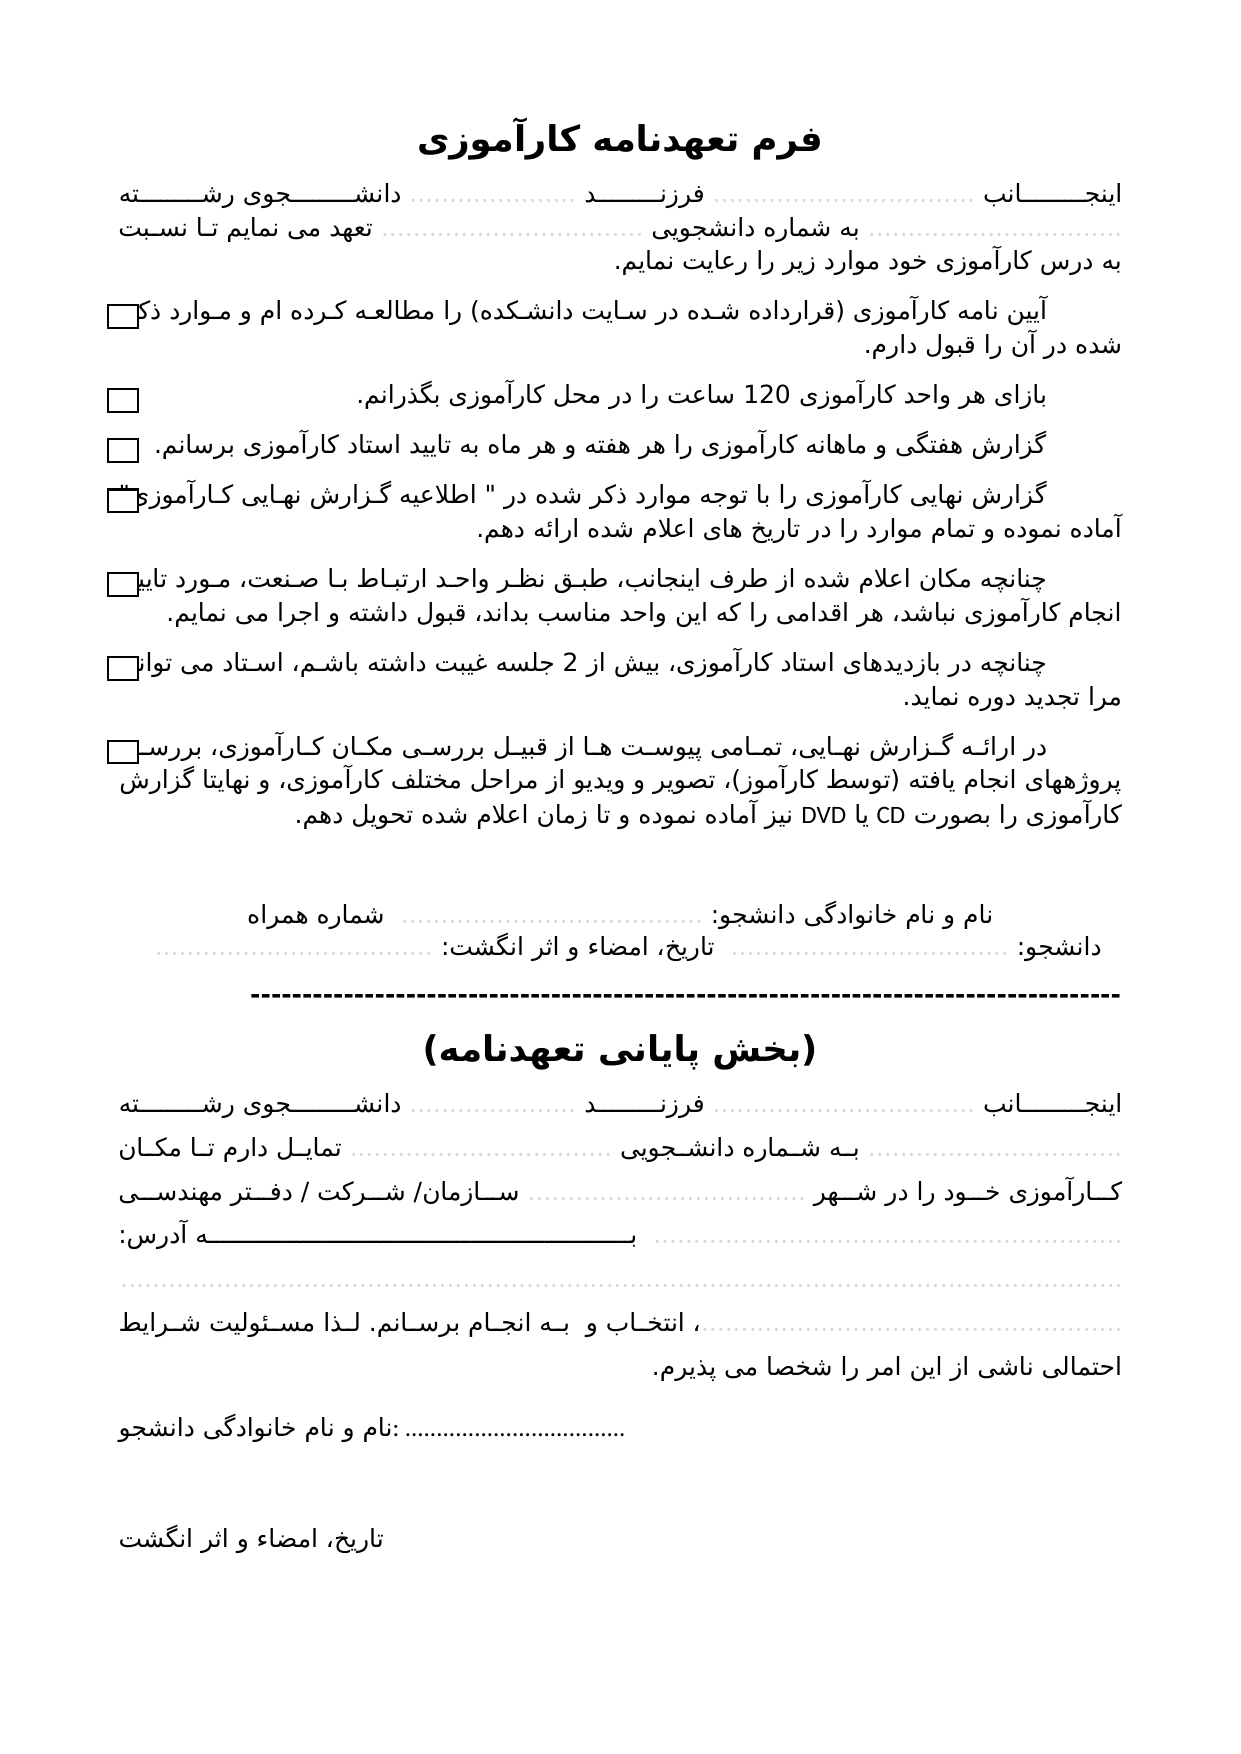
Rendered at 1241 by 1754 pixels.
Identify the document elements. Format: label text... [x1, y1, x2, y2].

text (بخش پایانی تعهدنامه) [118, 1028, 1122, 1069]
text گزارش نهایی کارآموزی را با توجه موارد ذکر شده در " اطلاعیه گزارش نهایی کارآموزی" آماده نموده و تمام موارد را در تاریخ های اعلام شده ارائه دهم. [118, 481, 1122, 543]
text ------------------------------------------------------------------------------------ [118, 980, 1122, 1009]
text آیین نامه کارآموزی (قرارداده شده در سایت دانشکده) را مطالعه کرده ام و موارد ذکر شده در آن را قبول دارم. [118, 297, 1122, 359]
text تاریخ، امضاء و اثر انگشت [118, 1524, 1122, 1553]
text چنانچه مکان اعلام شده از طرف اینجانب، طبق نظر واحد ارتباط با صنعت، مورد تایید انجام کارآموزی نباشد، هر اقدامی را که این واحد مناسب بداند، قبول داشته و اجرا می نمایم. [118, 564, 1122, 627]
text بازای هر واحد کارآموزی 120 ساعت را در محل کارآموزی بگذرانم. [118, 380, 1122, 409]
text در ارائه گزارش نهایی، تمامی پیوست ها از قبیل بررسی مکان کارآموزی، بررسی پروژه‏های انجام یافته (توسط کارآموز)، تصویر و ویدیو از مراحل مختلف کارآموزی، و نهایتا گزارش کارآموزی را بصورت CD یا DVD نیز آماده نموده و تا زمان اعلام شده تحویل دهم. [118, 732, 1122, 829]
text نام و نام خانوادگی دانشجو: ................................... [118, 1412, 1122, 1443]
text اینجانب ................................. فرزند ..................... دانشجوی رشته ................................ به شماره دانشجویی ................................. تمایل دارم تا مکان کارآموزی خود را در شهر ................................... سازمان/ شرکت / دفتر مهندسی ........................................................... به آدرس: ...................................................................................................................................................................................، انتخاب و به انجام برسانم. لذا مسئولیت شرایط احتمالی ناشی از این امر را شخصا می پذیرم. [118, 1089, 1122, 1381]
text نام و نام خانوادگی دانشجو: ...................................... شماره همراه دانشجو: ................................... تاریخ، امضاء و اثر انگشت: ................................... [118, 900, 1122, 961]
text چنانچه در بازدیدهای استاد کارآموزی، بیش از 2 جلسه غیبت داشته باشم، استاد می تواند مرا تجدید دوره نماید. [118, 648, 1122, 711]
text گزارش هفتگی و ماهانه کارآموزی را هر هفته و هر ماه به تایید استاد کارآموزی برسانم. [118, 431, 1122, 460]
text فرم تعهدنامه کارآموزی [118, 118, 1122, 159]
text اینجانب ................................. فرزند ..................... دانشجوی رشته ................................ به شماره دانشجویی ................................. تعهد می نمایم تا نسبت به درس کارآموزی خود موارد زیر را رعایت نمایم. [118, 179, 1122, 276]
